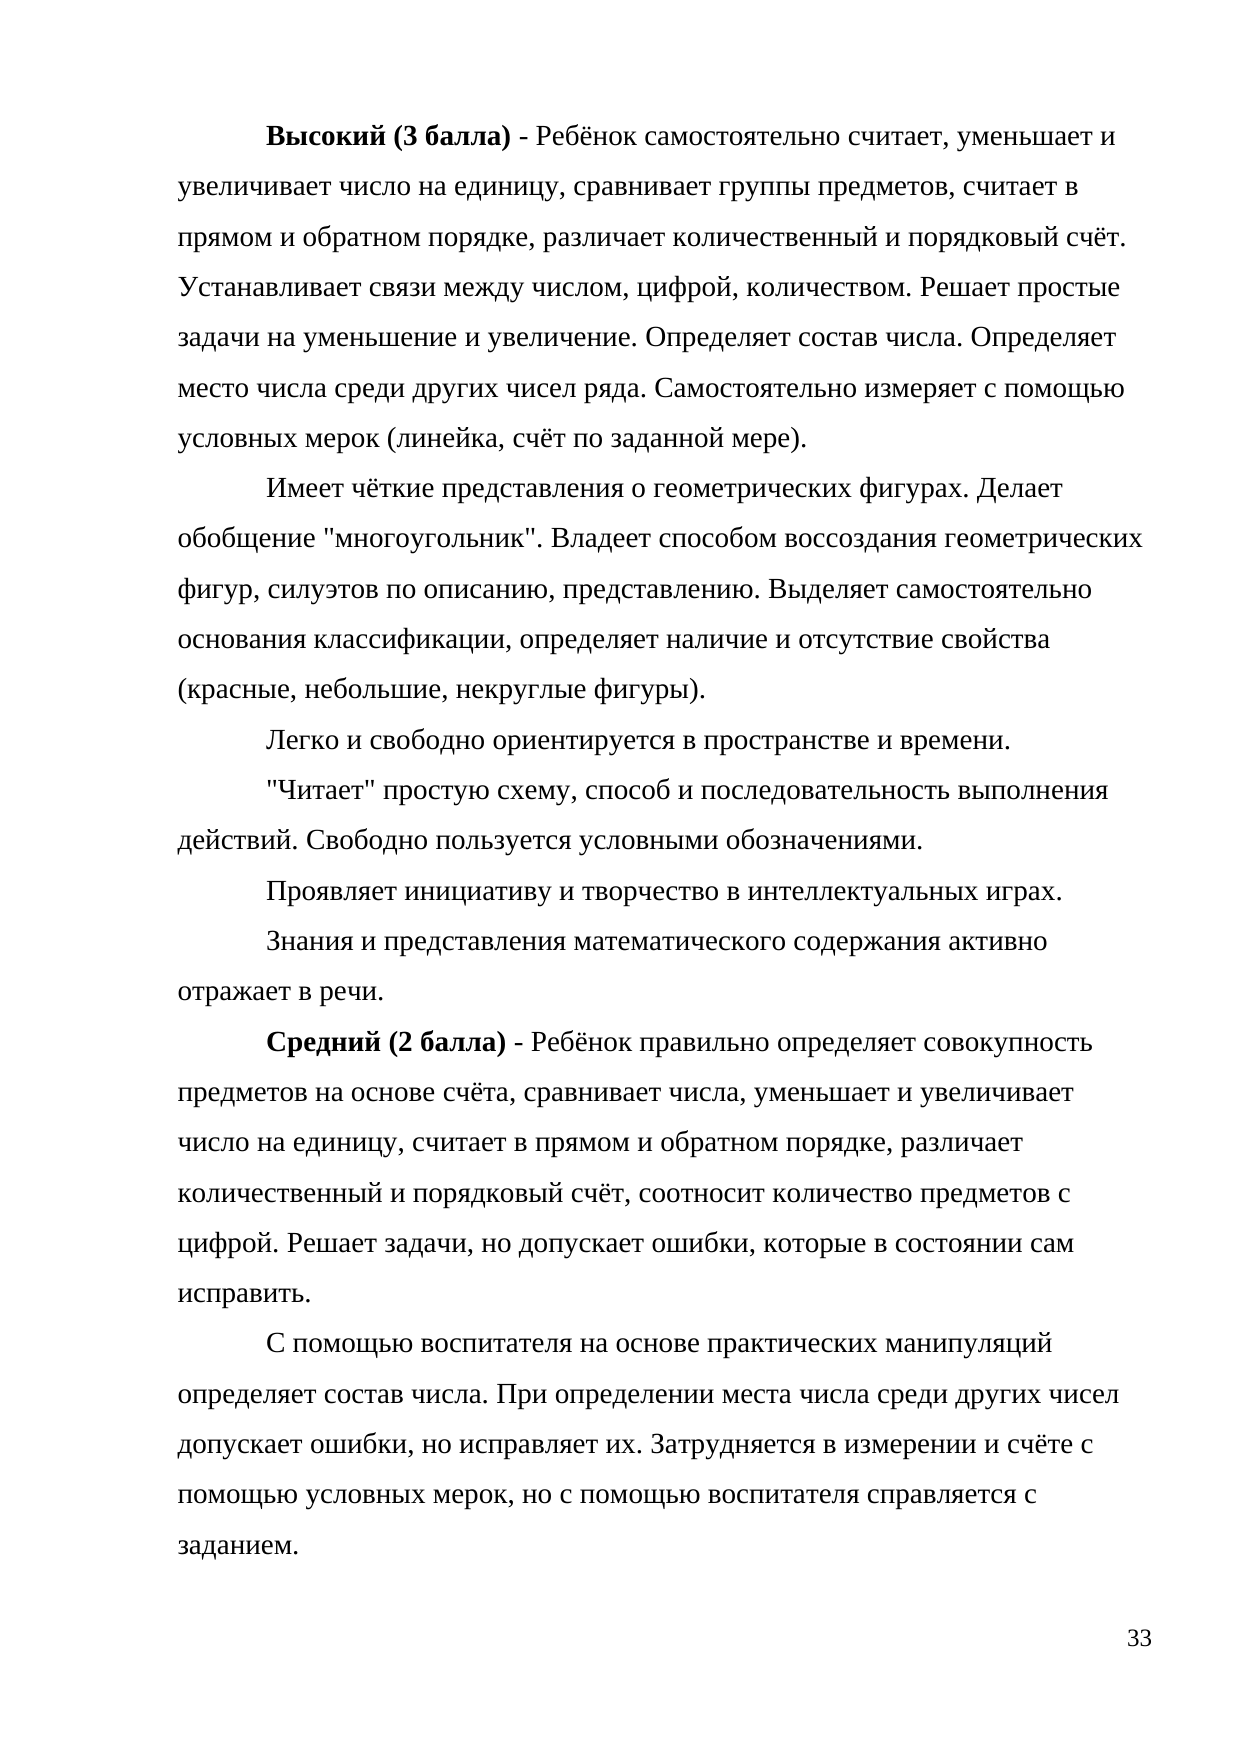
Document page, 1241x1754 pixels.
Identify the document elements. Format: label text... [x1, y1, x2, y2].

text Имеет чёткие представления о геометрических фигурах. Делает обобщение "многоугольник". Владеет способом воссоздания геометрических фигур, силуэтов по описанию, представлению. Выделяет самостоятельно основания классификации, определяет наличие и отсутствие свойства (красные, небольшие, некруглые фигуры). [177, 470, 1152, 705]
text Средний (2 балла) - Ребёнок правильно определяет совокупность предметов на основе счёта, сравнивает числа, уменьшает и увеличивает число на единицу, считает в прямом и обратном порядке, различает количественный и порядковый счёт, соотносит количество предметов с цифрой. Решает задачи, но допускает ошибки, которые в состоянии сам исправить. [177, 1024, 1152, 1309]
text Проявляет инициативу и творчество в интеллектуальных играх. [177, 873, 1152, 906]
text Высокий (3 балла) - Ребёнок самостоятельно считает, уменьшает и увеличивает число на единицу, сравнивает группы предметов, считает в прямом и обратном порядке, различает количественный и порядковый счёт. Устанавливает связи между числом, цифрой, количеством. Решает простые задачи на уменьшение и увеличение. Определяет состав числа. Определяет место числа среди других чисел ряда. Самостоятельно измеряет с помощью условных мерок (линейка, счёт по заданной мере). [177, 118, 1152, 453]
text "Читает" простую схему, способ и последовательность выполнения действий. Свободно пользуется условными обозначениями. [177, 772, 1152, 856]
text С помощью воспитателя на основе практических манипуляций определяет состав числа. При определении места числа среди других чисел допускает ошибки, но исправляет их. Затрудняется в измерении и счёте с помощью условных мерок, но с помощью воспитателя справляется с заданием. [177, 1326, 1152, 1560]
text Знания и представления математического содержания активно отражает в речи. [177, 923, 1152, 1007]
text Легко и свободно ориентируется в пространстве и времени. [177, 722, 1152, 755]
